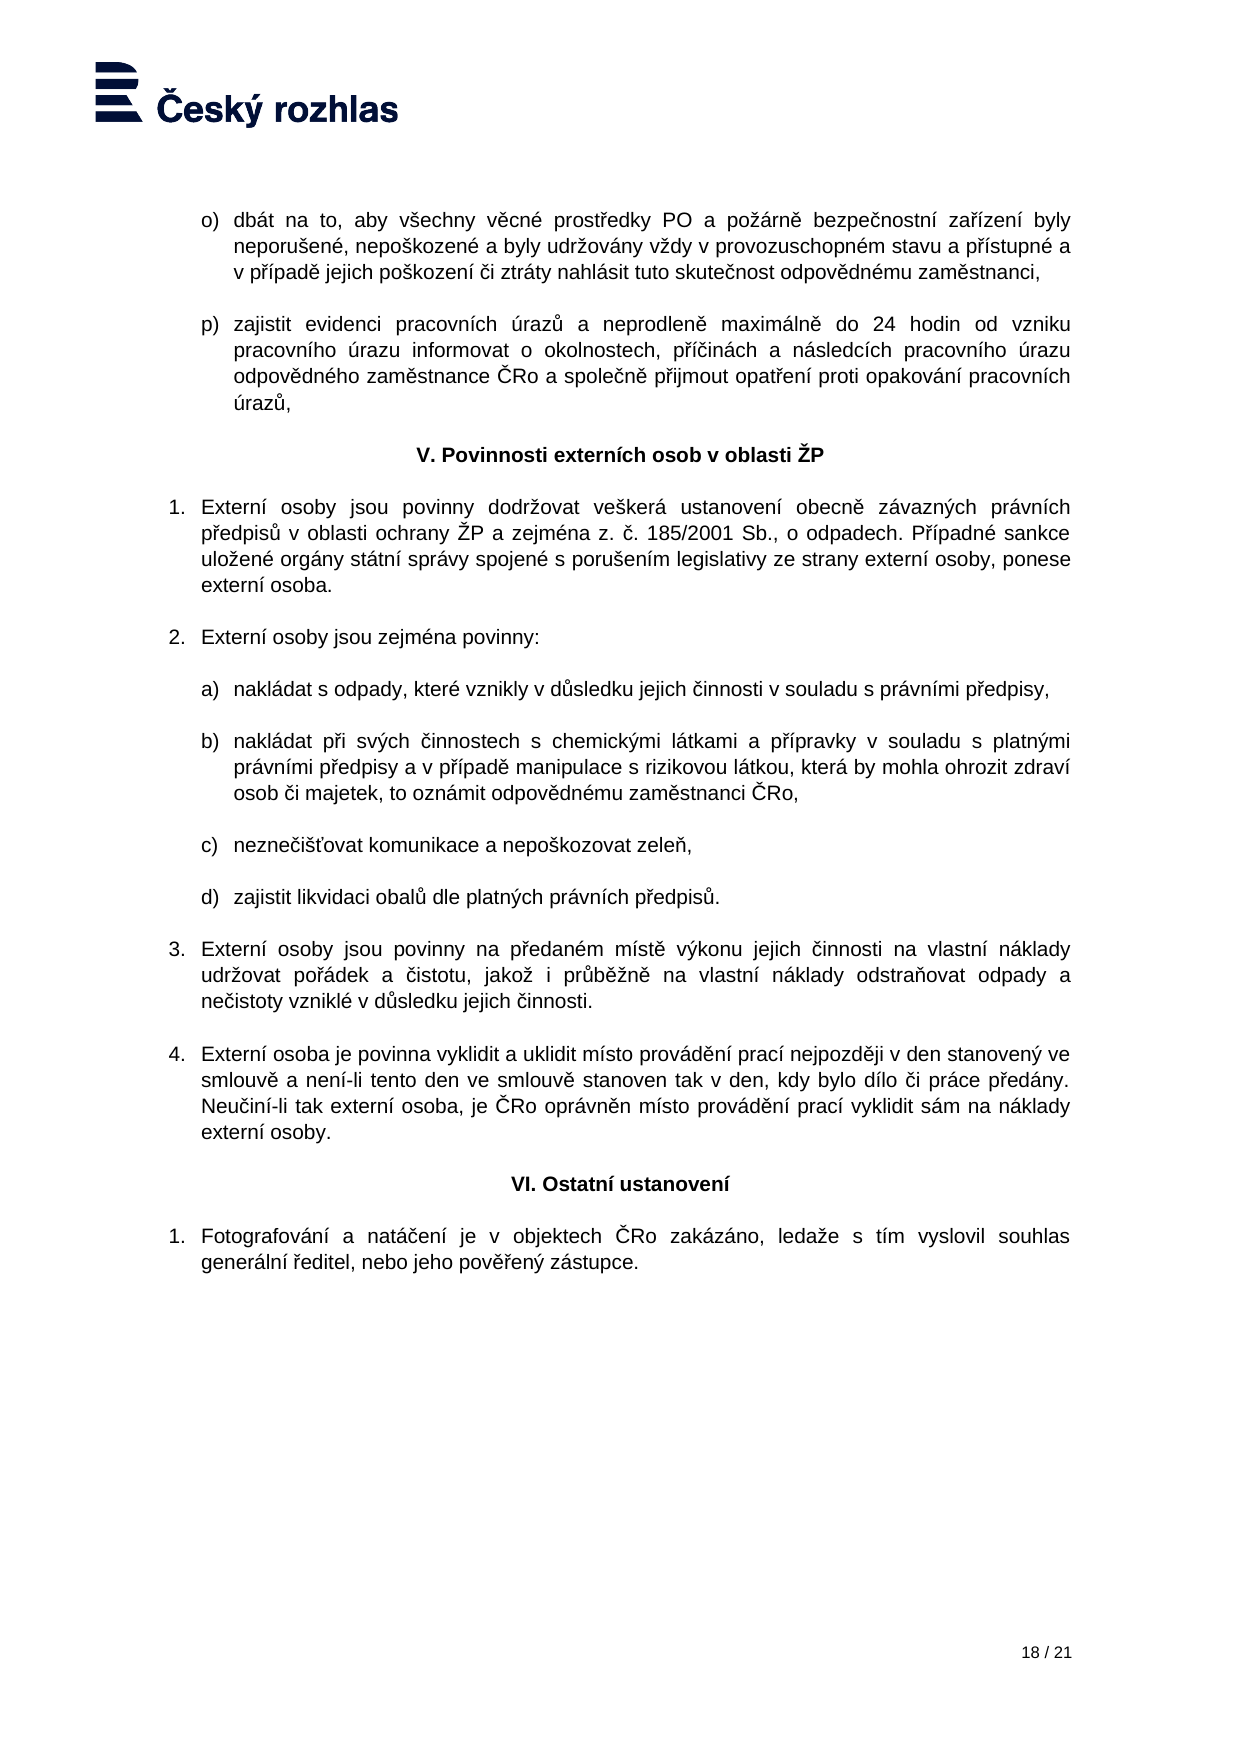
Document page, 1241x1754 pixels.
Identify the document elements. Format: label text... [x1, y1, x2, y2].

list zajistit evidenci pracovních úrazů a neprodleně maximálně do 24 hodin od vzniku pracovního úrazu informovat o okolnostech, příčinách a následcích pracovního úrazu odpovědného zaměstnance ČRo a společně přijmout opatření proti opakování pracovních úrazů, [201, 311, 1072, 415]
list Fotografování a natáčení je v objektech ČRo zakázáno, ledaže s tím vyslovil souhlas generální ředitel, nebo jeho pověřený zástupce. [168, 1222, 1072, 1274]
list nakládat při svých činnostech s chemickými látkami a přípravky v souladu s platnými právními předpisy a v případě manipulace s rizikovou látkou, která by mohla ohrozit zdraví osob či majetek, to oznámit odpovědnému zaměstnanci ČRo, [201, 728, 1072, 806]
list Externí osoby jsou povinny dodržovat veškerá ustanovení obecně závazných právních předpisů v oblasti ochrany ŽP a zejména z. č. 185/2001 Sb., o odpadech. Případné sankce uložené orgány státní správy spojené s porušením legislativy ze strany externí osoby, ponese externí osoba. [168, 493, 1072, 597]
list Externí osoby jsou zejména povinny: [168, 623, 1072, 649]
list Externí osoba je povinna vyklidit a uklidit místo provádění prací nejpozději v den stanovený ve smlouvě a není-li tento den ve smlouvě stanoven tak v den, kdy bylo dílo či práce předány. Neučiní-li tak externí osoba, je ČRo oprávněn místo provádění prací vyklidit sám na náklady externí osoby. [168, 1040, 1072, 1144]
list dbát na to, aby všechny věcné prostředky PO a požárně bezpečnostní zařízení byly neporušené, nepoškozené a byly udržovány vždy v provozuschopném stavu a přístupné a v případě jejich poškození či ztráty nahlásit tuto skutečnost odpovědnému zaměstnanci, [201, 207, 1072, 285]
subtitle Ostatní ustanovení [168, 1170, 1072, 1196]
picture [95, 62, 398, 128]
list zajistit likvidaci obalů dle platných právních předpisů. [201, 884, 1072, 910]
subtitle Povinnosti externích osob v oblasti ŽP [168, 441, 1072, 467]
list nakládat s odpady, které vznikly v důsledku jejich činnosti v souladu s právními předpisy, [201, 676, 1072, 702]
list Externí osoby jsou povinny na předaném místě výkonu jejich činnosti na vlastní náklady udržovat pořádek a čistotu, jakož i průběžně na vlastní náklady odstraňovat odpady a nečistoty vzniklé v důsledku jejich činnosti. [168, 936, 1072, 1014]
list neznečišťovat komunikace a nepoškozovat zeleň, [201, 832, 1072, 858]
